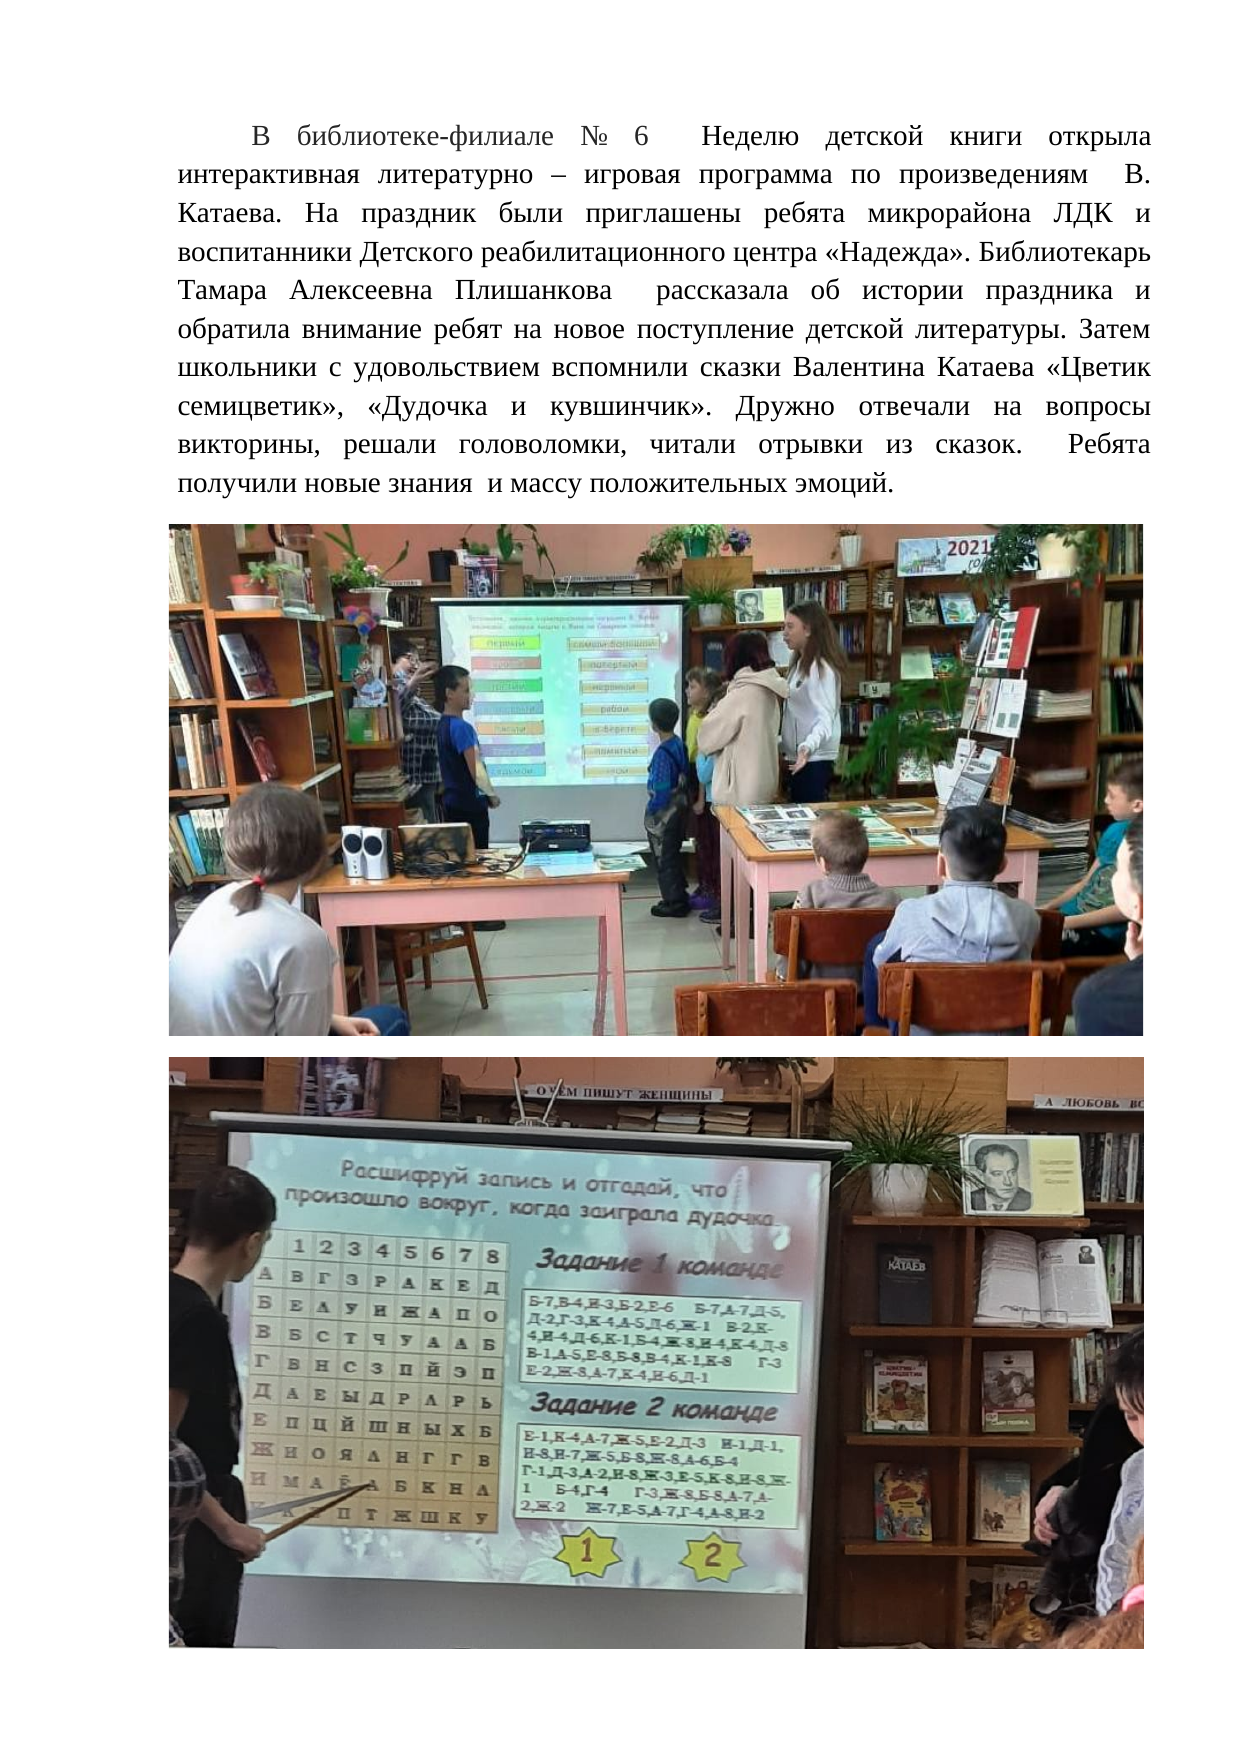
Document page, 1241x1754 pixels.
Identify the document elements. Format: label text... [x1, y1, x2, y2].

text В библиотеке-филиале № 6 Неделю детской книги открыла интерактивная литературно – игровая программа по произведениям В. Катаева. На праздник были приглашены ребята микрорайона ЛДК и воспитанники Детского реабилитационного центра «Надежда». Библиотекарь Тамара Алексеевна Плишанкова рассказала об истории праздника и обратила внимание ребят на новое поступление детской литературы. Затем школьники с удовольствием вспомнили сказки Валентина Катаева «Цветик семицветик», «Дудочка и кувшинчик». Дружно отвечали на вопросы викторины, решали головоломки, читали отрывки из сказок. Ребята получили новые знания и массу положительных эмоций. [177, 118, 1152, 498]
picture [168, 524, 1144, 1036]
picture [168, 1057, 1144, 1649]
